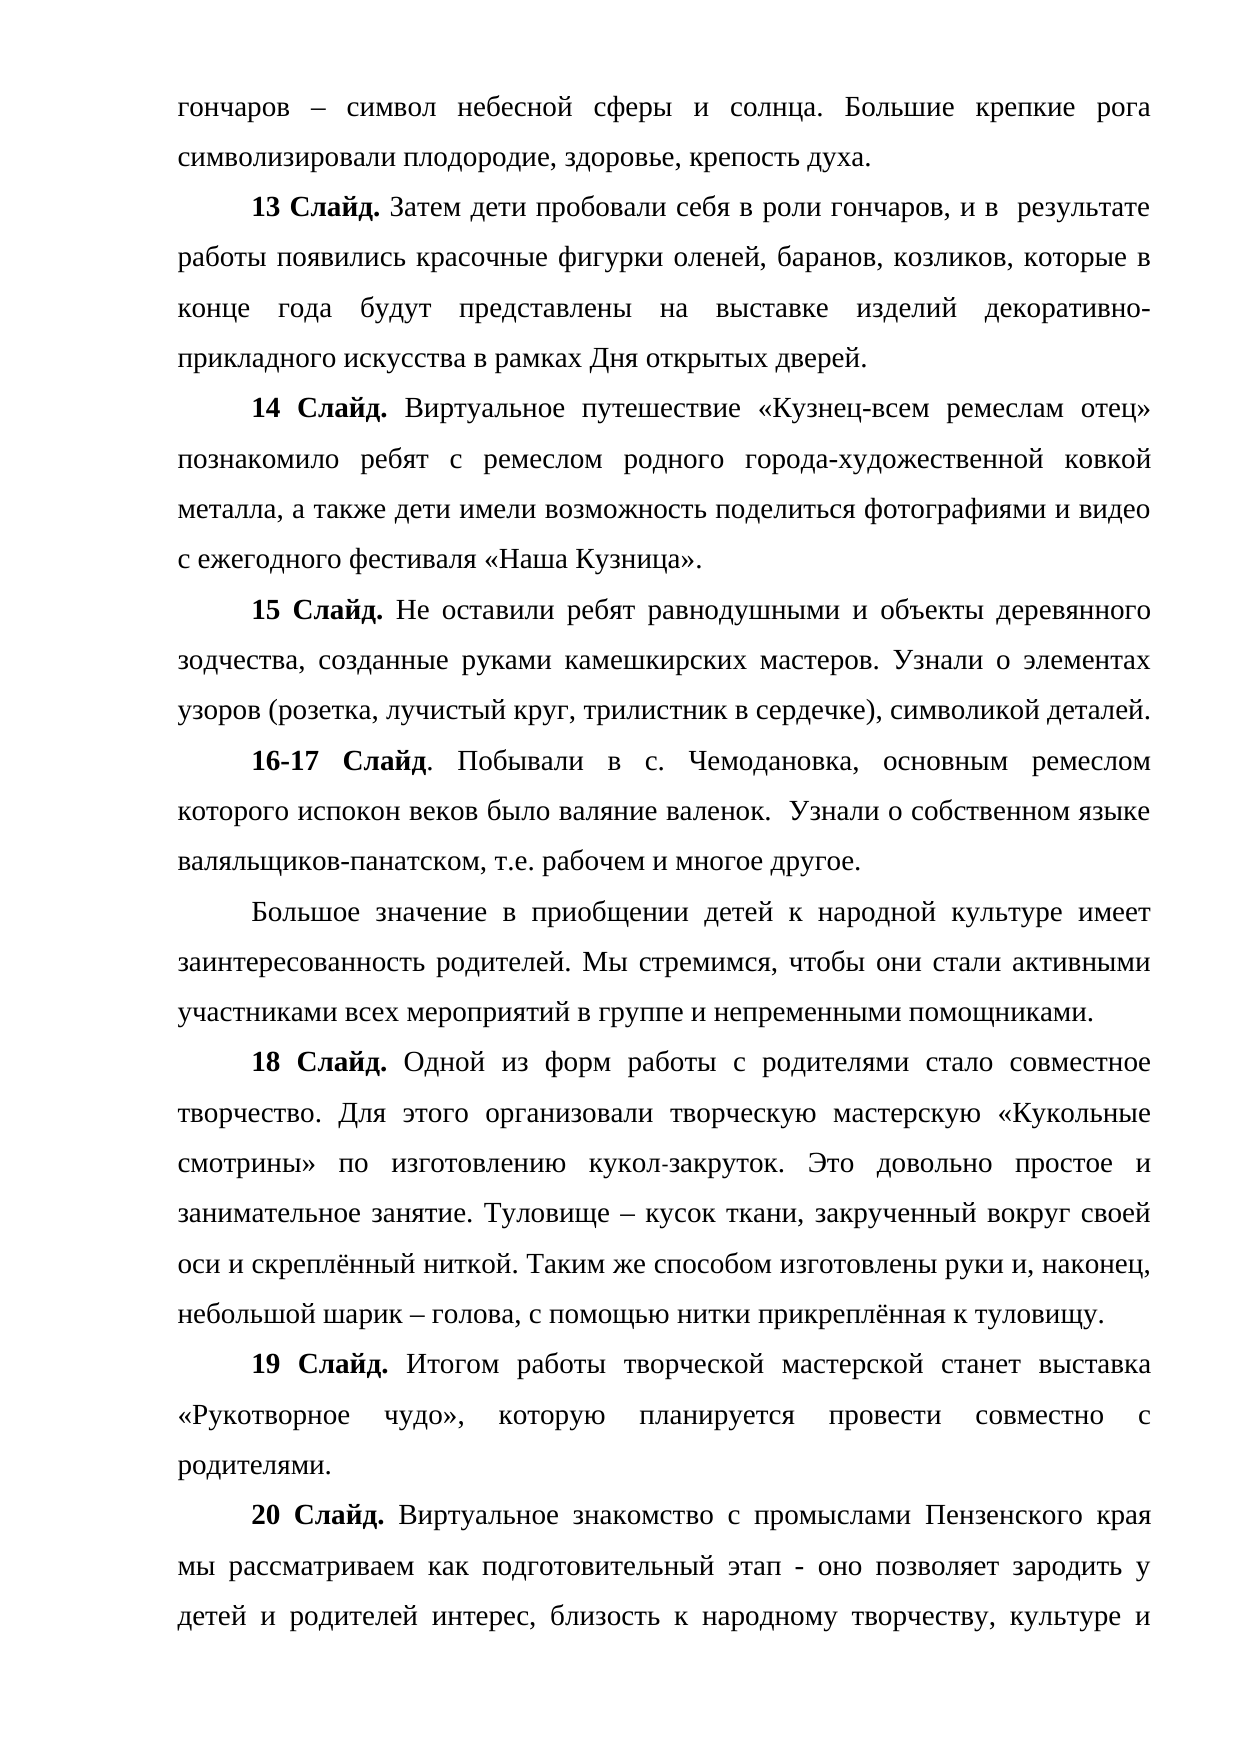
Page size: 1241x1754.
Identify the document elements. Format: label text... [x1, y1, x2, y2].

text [177, 1497, 1152, 1632]
text 13 Слайд. Затем дети пробовали себя в роли гончаров, и в результате работы появились красочные фигурки оленей, баранов, козликов, которые в конце года будут представлены на выставке изделий декоративно-прикладного искусства в рамках Дня открытых дверей. [177, 189, 1152, 374]
text 18 Слайд. Одной из форм работы с родителями стало совместное творчество. Для этого организовали творческую мастерскую «Кукольные смотрины» по изготовлению кукол-закруток. Это довольно простое и занимательное занятие. Туловище – кусок ткани, закрученный вокруг своей оси и скреплённый ниткой. Таким же способом изготовлены руки и, наконец, небольшой шарик – голова, с помощью нитки прикреплённая к туловищу. [177, 1044, 1152, 1330]
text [177, 89, 1152, 172]
text 19 Слайд. Итогом работы творческой мастерской станет выставка «Рукотворное чудо», которую планируется провести совместно с родителями. [177, 1346, 1152, 1481]
text Большое значение в приобщении детей к народной культуре имеет заинтересованность родителей. Мы стремимся, чтобы они стали активными участниками всех мероприятий в группе и непременными помощниками. [177, 894, 1152, 1028]
text 16-17 Слайд. Побывали в с. Чемодановка, основным ремеслом которого испокон веков было валяние валенок. Узнали о собственном языке валяльщиков-панатском, т.е. рабочем и многое другое. [177, 743, 1152, 877]
text 15 Слайд. Не оставили ребят равнодушными и объекты деревянного зодчества, созданные руками камешкирских мастеров. Узнали о элементах узоров (розетка, лучистый круг, трилистник в сердечке), символикой деталей. [177, 592, 1152, 726]
text 14 Слайд. Виртуальное путешествие «Кузнец-всем ремеслам отец» познакомило ребят с ремеслом родного города-художественной ковкой металла, а также дети имели возможность поделиться фотографиями и видео с ежегодного фестиваля «Наша Кузница». [177, 391, 1152, 575]
